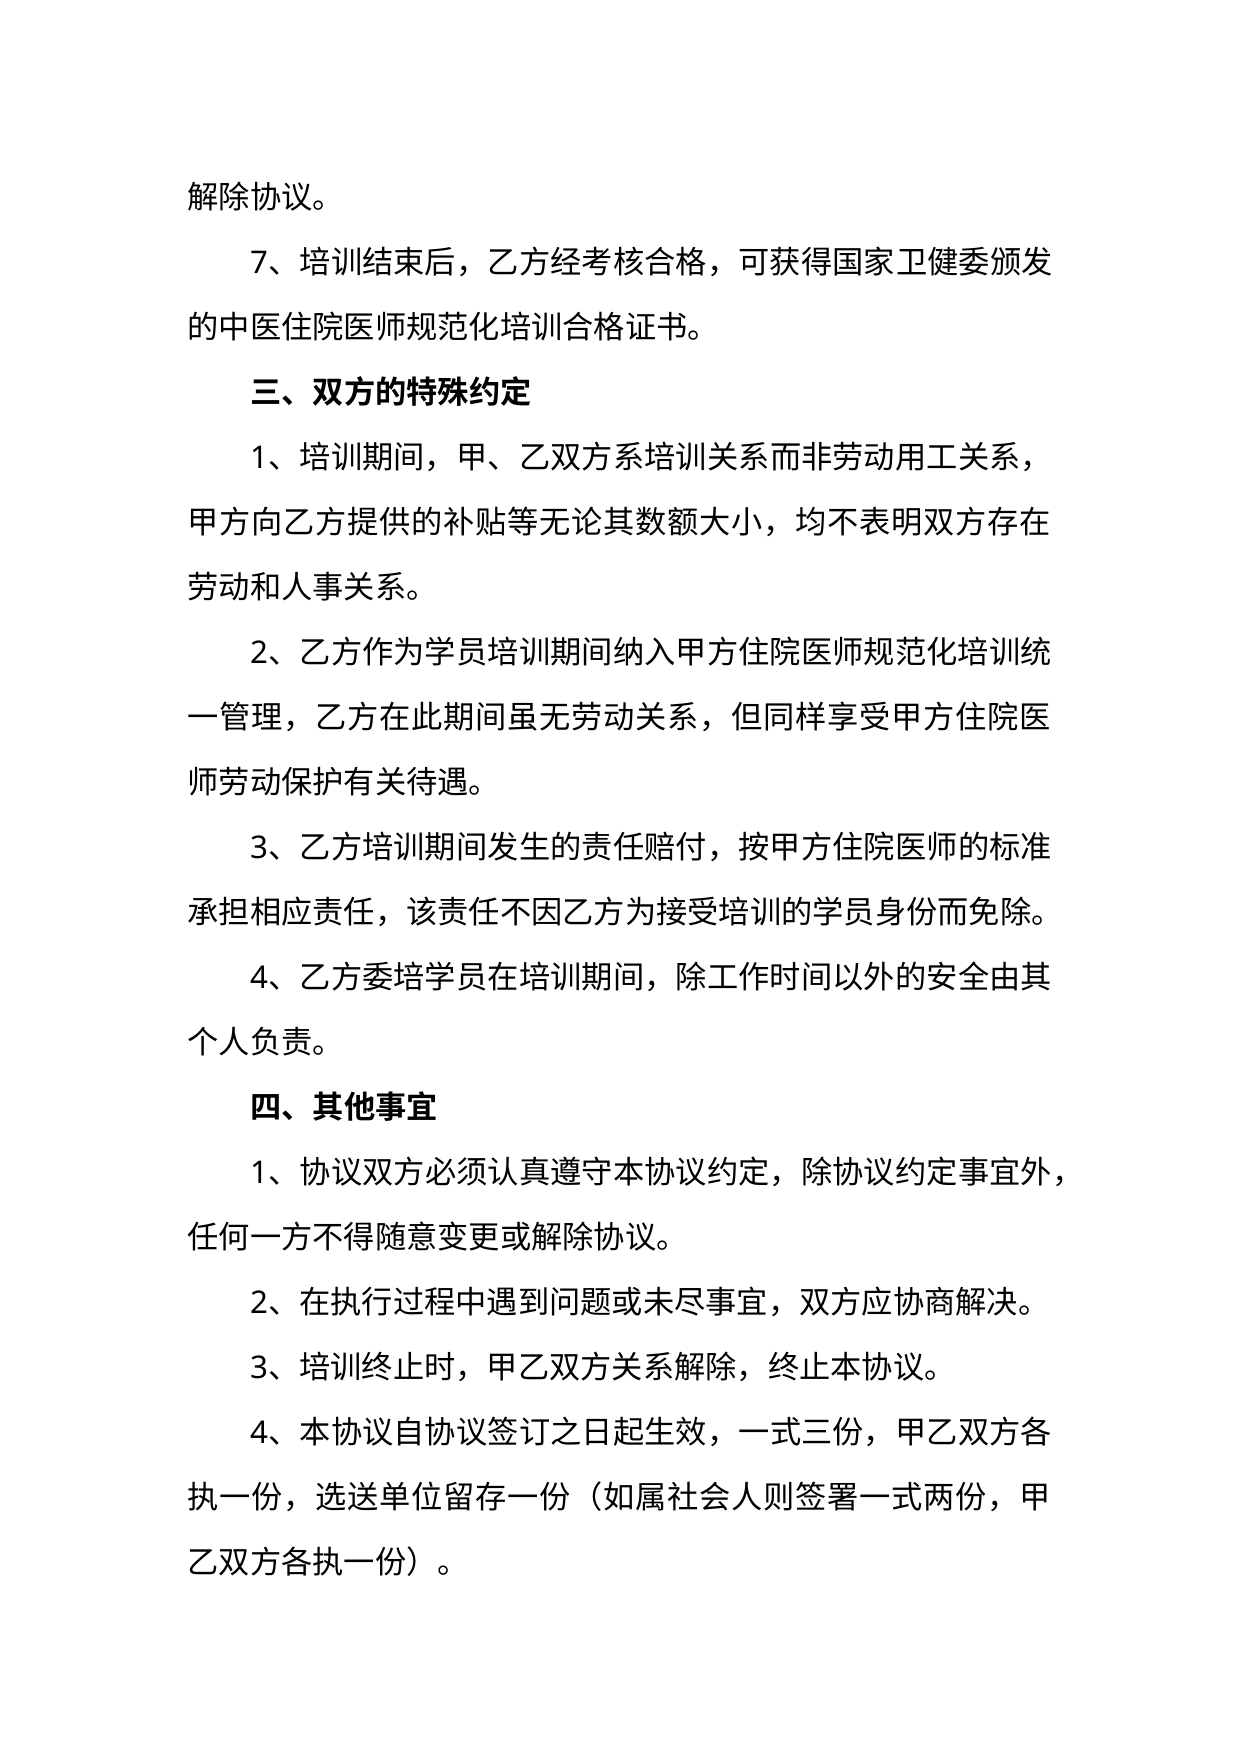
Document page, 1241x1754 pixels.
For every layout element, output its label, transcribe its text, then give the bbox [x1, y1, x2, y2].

text 4、本协议自协议签订之日起生效，一式三份，甲乙双方各执一份，选送单位留存一份（如属社会人则签署一式两份，甲乙双方各执一份）。 [187, 1397, 1053, 1592]
text 1、协议双方必须认真遵守本协议约定，除协议约定事宜外，任何一方不得随意变更或解除协议。 [187, 1137, 1053, 1267]
text 2、乙方作为学员培训期间纳入甲方住院医师规范化培训统一管理，乙方在此期间虽无劳动关系，但同样享受甲方住院医师劳动保护有关待遇。 [187, 617, 1053, 812]
text 7、培训结束后，乙方经考核合格，可获得国家卫健委颁发的中医住院医师规范化培训合格证书。 [187, 227, 1053, 357]
text 四、其他事宜 [187, 1072, 1053, 1137]
text 4、乙方委培学员在培训期间，除工作时间以外的安全由其个人负责。 [187, 942, 1053, 1072]
text 3、培训终止时，甲乙双方关系解除，终止本协议。 [187, 1332, 1053, 1397]
text 1、培训期间，甲、乙双方系培训关系而非劳动用工关系，甲方向乙方提供的补贴等无论其数额大小，均不表明双方存在劳动和人事关系。 [187, 422, 1053, 617]
text 2、在执行过程中遇到问题或未尽事宜，双方应协商解决。 [187, 1267, 1053, 1332]
text 三、双方的特殊约定 [187, 357, 1053, 422]
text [187, 162, 1053, 227]
text 3、乙方培训期间发生的责任赔付，按甲方住院医师的标准承担相应责任，该责任不因乙方为接受培训的学员身份而免除。 [187, 812, 1053, 942]
